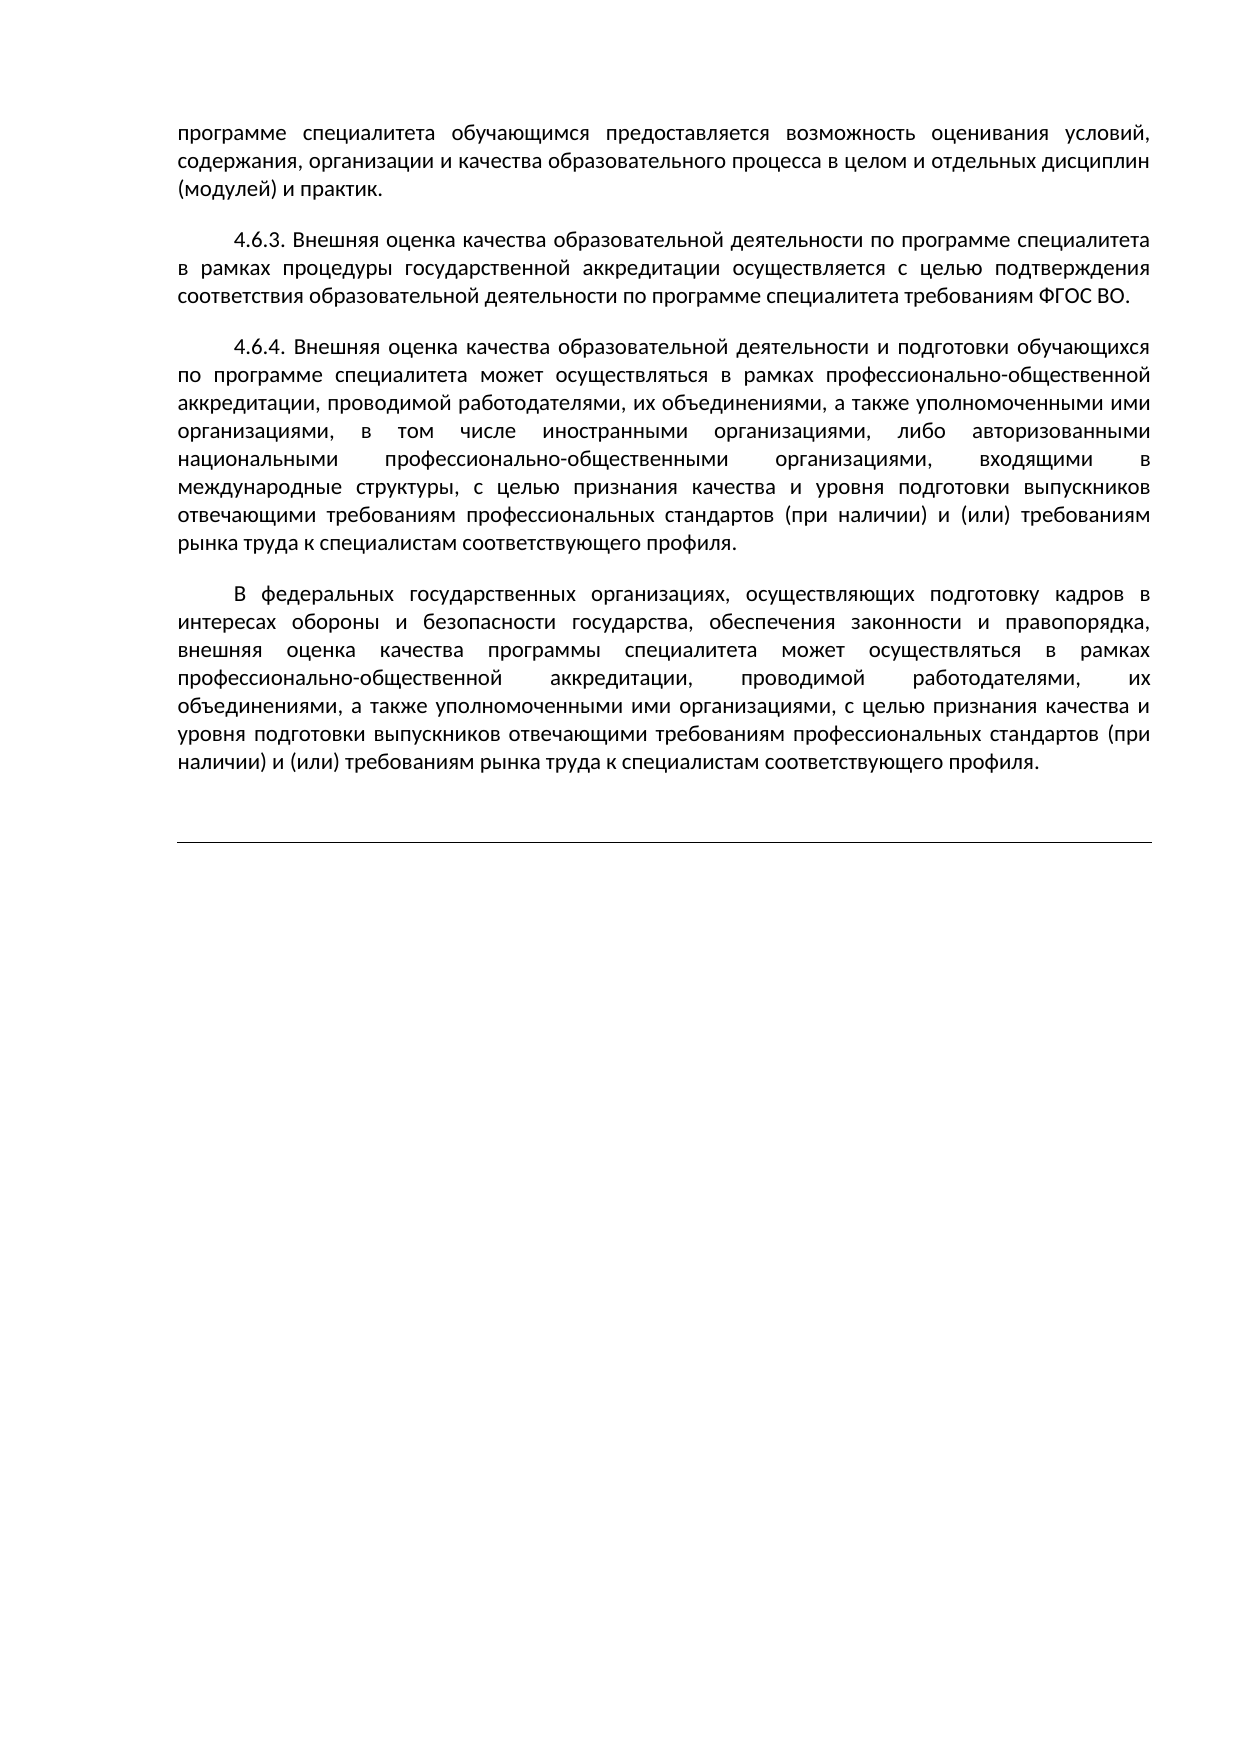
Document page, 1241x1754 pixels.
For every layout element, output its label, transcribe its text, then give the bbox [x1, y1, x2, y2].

text 4.6.3. Внешняя оценка качества образовательной деятельности по программе специалитета в рамках процедуры государственной аккредитации осуществляется с целью подтверждения соответствия образовательной деятельности по программе специалитета требованиям ФГОС ВО. [177, 225, 1152, 309]
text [177, 118, 1152, 202]
text 4.6.4. Внешняя оценка качества образовательной деятельности и подготовки обучающихся по программе специалитета может осуществляться в рамках профессионально-общественной аккредитации, проводимой работодателями, их объединениями, а также уполномоченными ими организациями, в том числе иностранными организациями, либо авторизованными национальными профессионально-общественными организациями, входящими в международные структуры, с целью признания качества и уровня подготовки выпускников отвечающими требованиям профессиональных стандартов (при наличии) и (или) требованиям рынка труда к специалистам соответствующего профиля. [177, 332, 1152, 556]
text В федеральных государственных организациях, осуществляющих подготовку кадров в интересах обороны и безопасности государства, обеспечения законности и правопорядка, внешняя оценка качества программы специалитета может осуществляться в рамках профессионально-общественной аккредитации, проводимой работодателями, их объединениями, а также уполномоченными ими организациями, с целью признания качества и уровня подготовки выпускников отвечающими требованиям профессиональных стандартов (при наличии) и (или) требованиям рынка труда к специалистам соответствующего профиля. [177, 579, 1152, 775]
